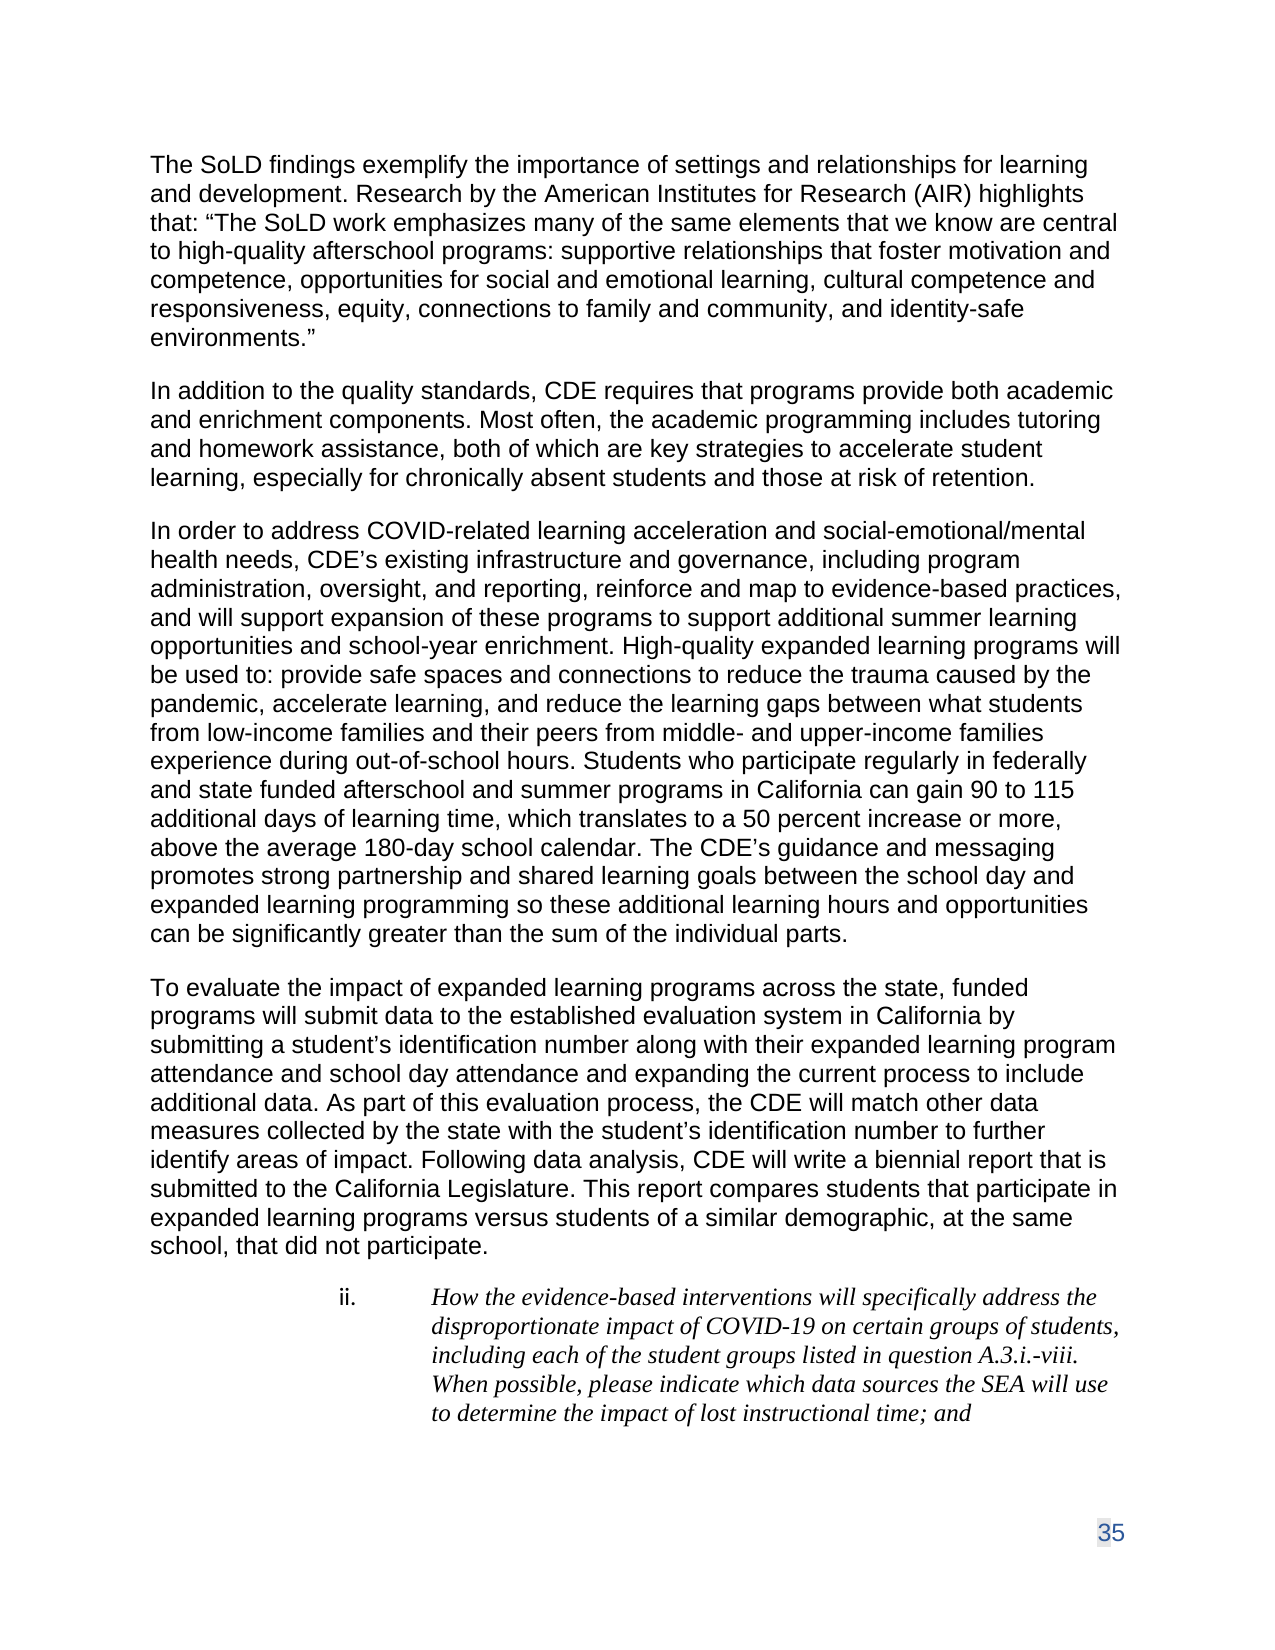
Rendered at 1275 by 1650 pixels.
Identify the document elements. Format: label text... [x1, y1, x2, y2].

text To evaluate the impact of expanded learning programs across the state, funded programs will submit data to the established evaluation system in California by submitting a student’s identification number along with their expanded learning program attendance and school day attendance and expanding the current process to include additional data. As part of this evaluation process, the CDE will match other data measures collected by the state with the student’s identification number to further identify areas of impact. Following data analysis, CDE will write a biennial report that is submitted to the California Legislature. This report compares students that participate in expanded learning programs versus students of a similar demographic, at the same school, that did not participate. [150, 972, 1125, 1260]
text In order to address COVID-related learning acceleration and social-emotional/mental health needs, CDE’s existing infrastructure and governance, including program administration, oversight, and reporting, reinforce and map to evidence-based practices, and will support expansion of these programs to support additional summer learning opportunities and school-year enrichment. High-quality expanded learning programs will be used to: provide safe spaces and connections to reduce the trauma caused by the pandemic, accelerate learning, and reduce the learning gaps between what students from low-income families and their peers from middle- and upper-income families experience during out-of-school hours. Students who participate regularly in federally and state funded afterschool and summer programs in California can gain 90 to 115 additional days of learning time, which translates to a 50 percent increase or more, above the average 180-day school calendar. The CDE’s guidance and messaging promotes strong partnership and shared learning goals between the school day and expanded learning programming so these additional learning hours and opportunities can be significantly greater than the sum of the individual parts. [150, 516, 1125, 947]
list How the evidence-based interventions will specifically address the disproportionate impact of COVID-19 on certain groups of students, including each of the student groups listed in question A.3.i.-viii. When possible, please indicate which data sources the SEA will use to determine the impact of lost instructional time; and [356, 1281, 1125, 1426]
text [150, 150, 1125, 351]
text In addition to the quality standards, CDE requires that programs provide both academic and enrichment components. Most often, the academic programming includes tutoring and homework assistance, both of which are key strategies to accelerate student learning, especially for chronically absent students and those at risk of retention. [150, 376, 1125, 491]
